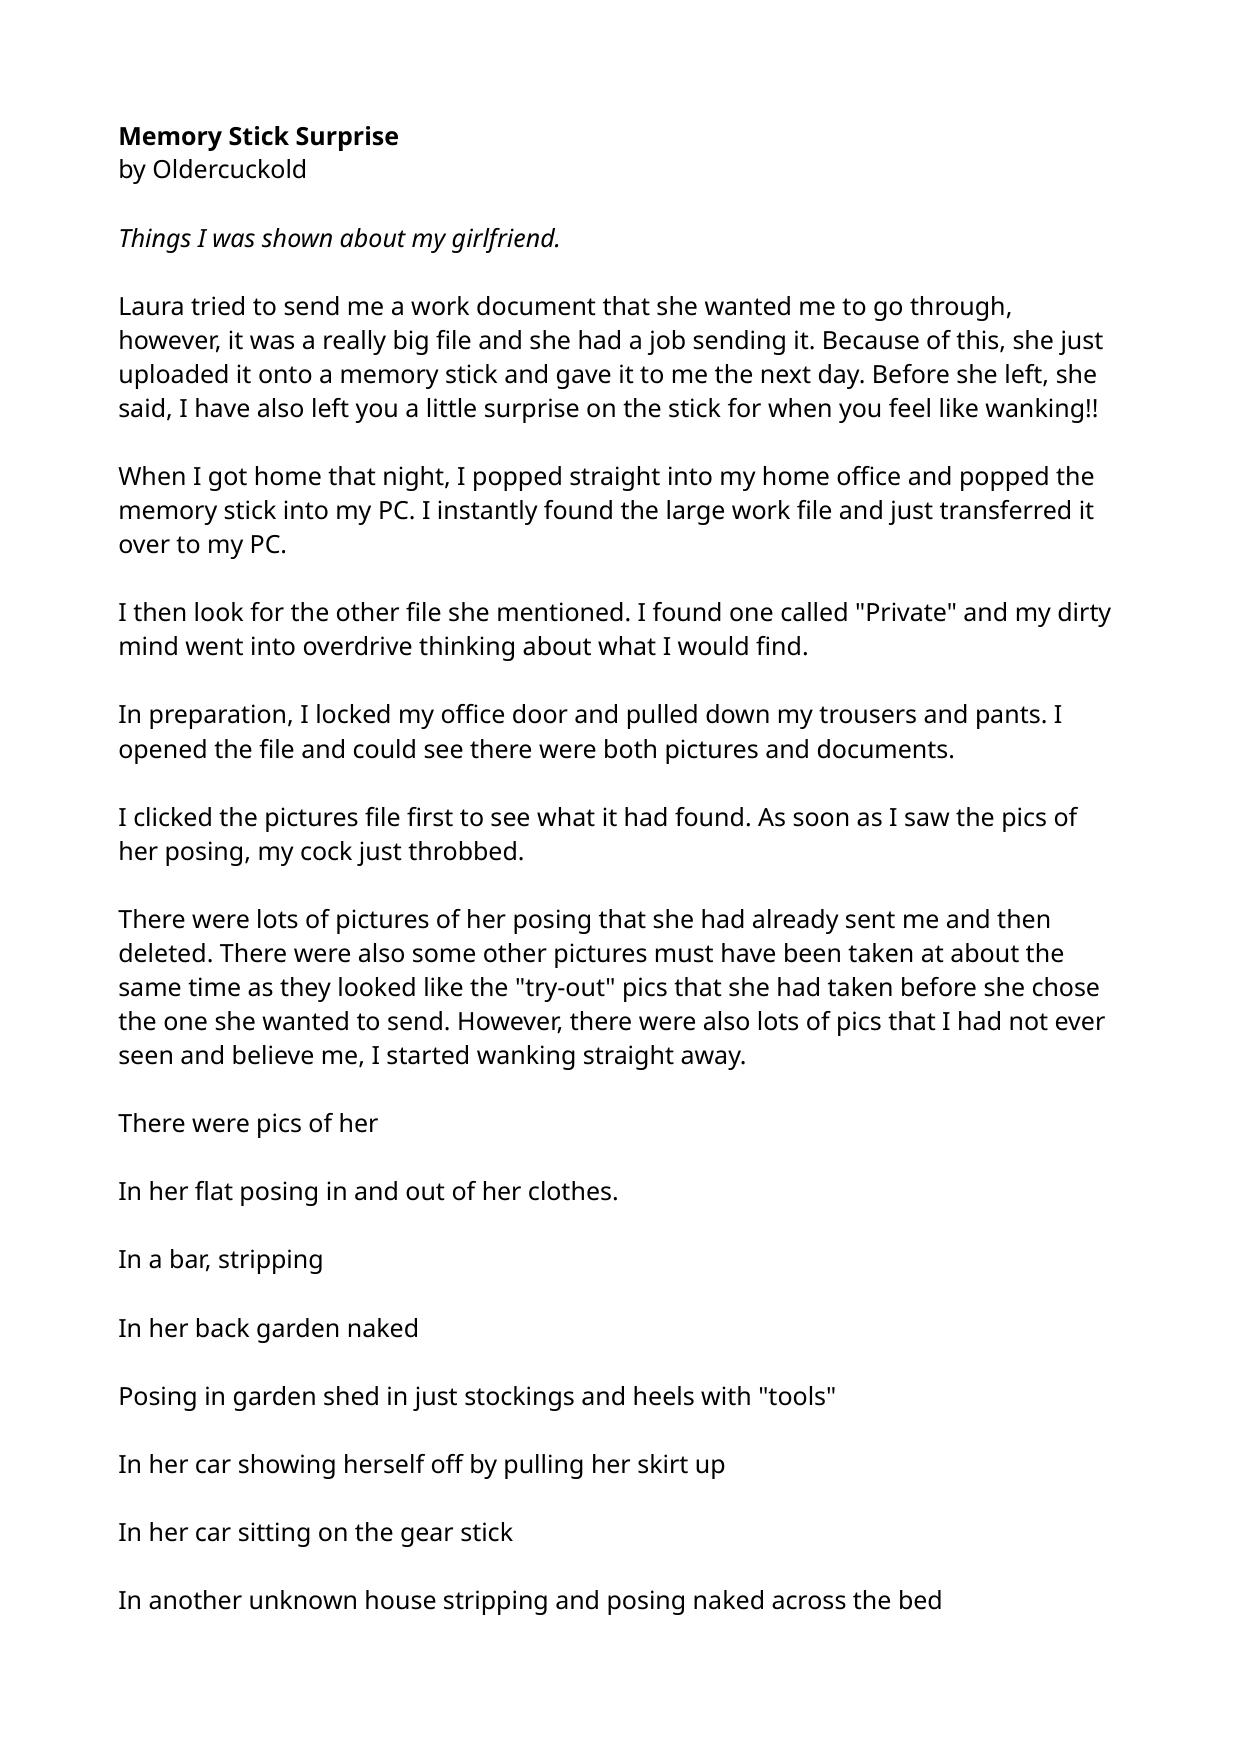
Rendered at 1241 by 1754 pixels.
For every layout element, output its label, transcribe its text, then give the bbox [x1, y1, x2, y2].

text In another unknown house stripping and posing naked across the bed [118, 1583, 1122, 1617]
text In her back garden naked [118, 1310, 1122, 1344]
text When I got home that night, I popped straight into my home office and popped the memory stick into my PC. I instantly found the large work file and just transferred it over to my PC. [118, 459, 1122, 561]
text In a bar, stripping [118, 1242, 1122, 1276]
text In her flat posing in and out of her clothes. [118, 1174, 1122, 1208]
text I then look for the other file she mentioned. I found one called "Private" and my dirty mind went into overdrive thinking about what I would find. [118, 595, 1122, 663]
text In preparation, I locked my office door and pulled down my trousers and pants. I opened the file and could see there were both pictures and documents. [118, 697, 1122, 765]
text Memory Stick Surprise [118, 118, 1122, 152]
text Things I was shown about my girlfriend. [118, 220, 1122, 254]
text by Oldercuckold [118, 152, 1122, 186]
text Laura tried to send me a work document that she wanted me to go through, however, it was a really big file and she had a job sending it. Because of this, she just uploaded it onto a memory stick and gave it to me the next day. Before she left, she said, I have also left you a little surprise on the stick for when you feel like wanking!! [118, 288, 1122, 425]
text There were lots of pictures of her posing that she had already sent me and then deleted. There were also some other pictures must have been taken at about the same time as they looked like the "try-out" pics that she had taken before she chose the one she wanted to send. However, there were also lots of pics that I had not ever seen and believe me, I started wanking straight away. [118, 902, 1122, 1072]
text Posing in garden shed in just stockings and heels with "tools" [118, 1378, 1122, 1412]
text In her car showing herself off by pulling her skirt up [118, 1447, 1122, 1481]
text I clicked the pictures file first to see what it had found. As soon as I saw the pics of her posing, my cock just throbbed. [118, 799, 1122, 867]
text In her car sitting on the gear stick [118, 1515, 1122, 1549]
text There were pics of her [118, 1106, 1122, 1140]
